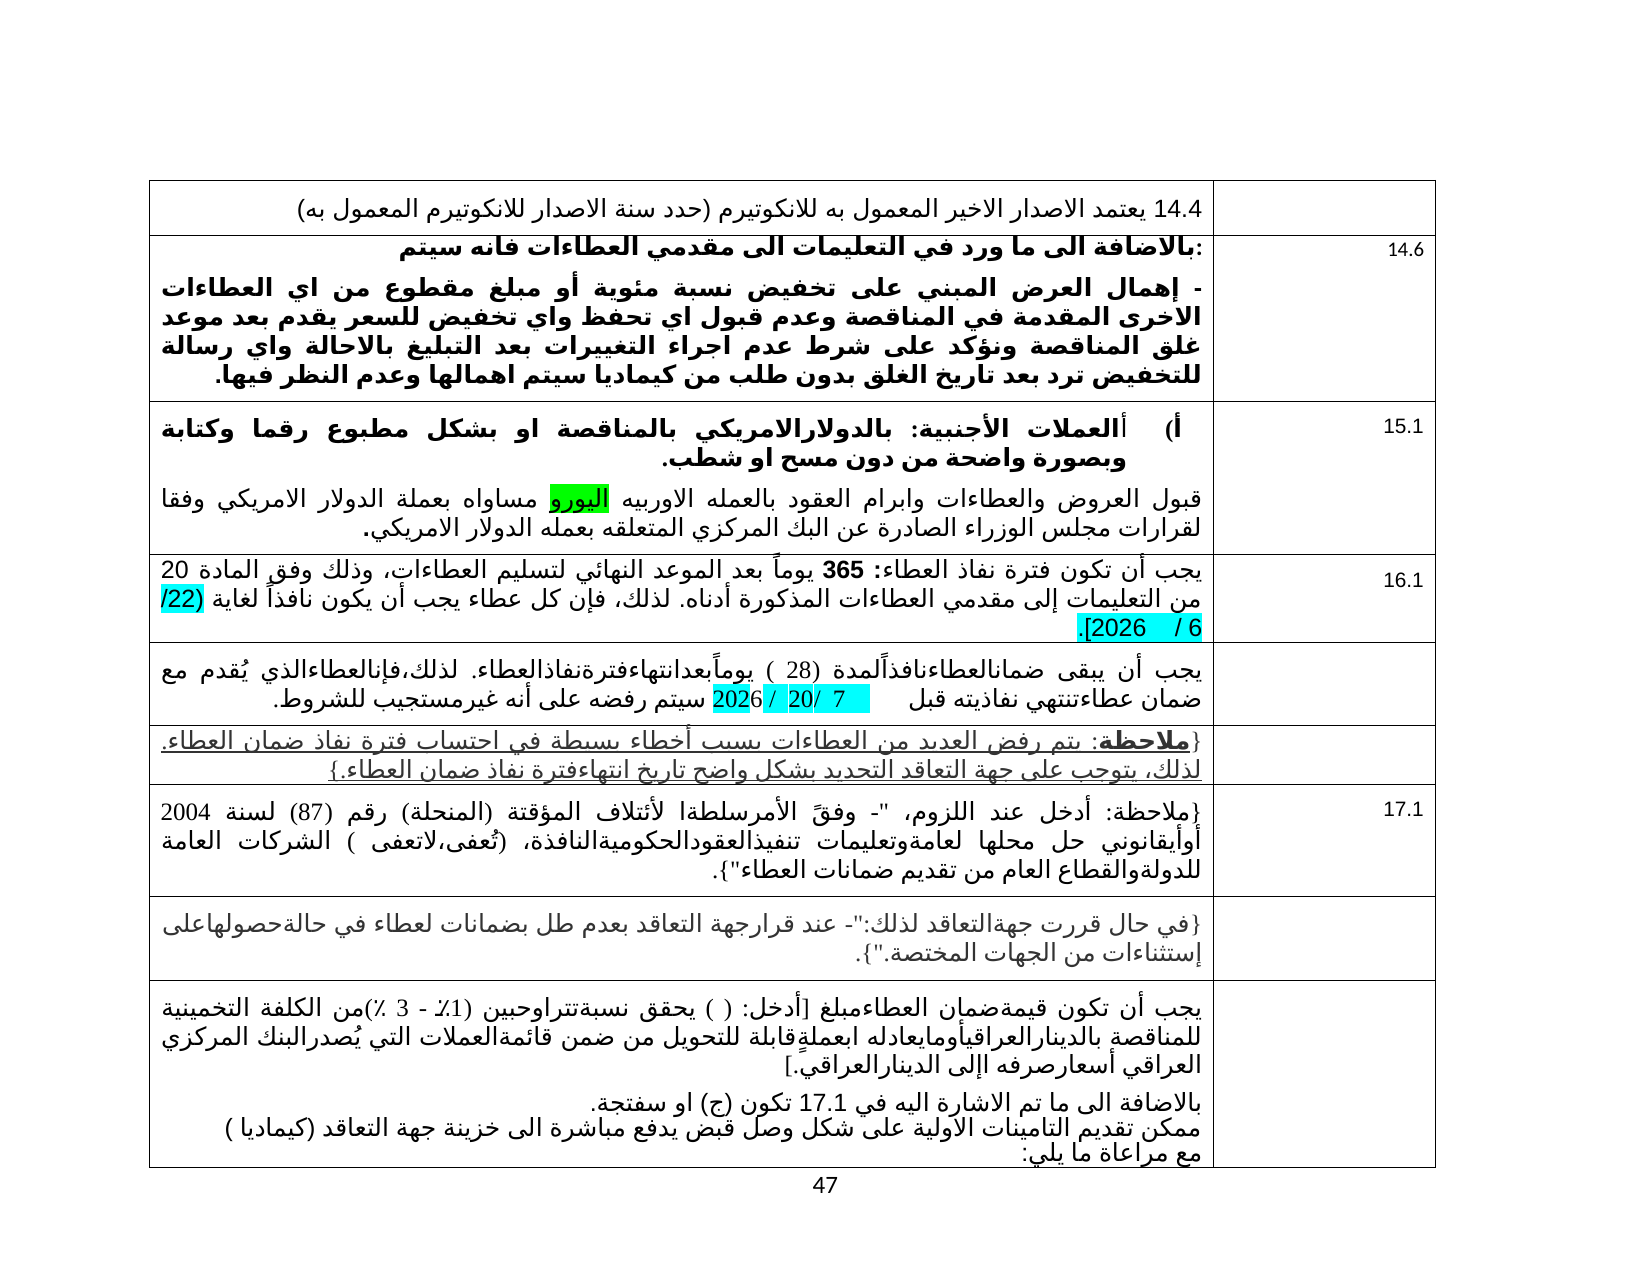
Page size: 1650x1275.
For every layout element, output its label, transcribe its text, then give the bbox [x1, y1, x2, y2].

table_cell [1214, 181, 1435, 235]
table_cell 17.1 [1214, 785, 1435, 896]
table_cell 15.1 [1214, 402, 1435, 554]
table_cell 14.4 يعتمد الاصدار الاخير المعمول به للانكوتيرم (حدد سنة الاصدار للانكوتيرم المعمول به) [150, 181, 1213, 235]
table_cell بالاضافة الى ما ورد في التعليمات الى مقدمي العطاءات فانه سيتم: - إهمال العرض المبني على تخفيض نسبة مئوية أو مبلغ مقطوع من اي العطاءات الاخرى المقدمة في المناقصة وعدم قبول اي تحفظ واي تخفيض للسعر يقدم بعد موعد غلق المناقصة ونؤكد على شرط عدم اجراء التغييرات بعد التبليغ بالاحالة واي رسالة للتخفيض ترد بعد تاريخ الغلق بدون طلب من كيماديا سيتم اهمالها وعدم النظر فيها. [150, 236, 1213, 401]
table_cell أالعملات الأجنبية: بالدولارالامريكي بالمناقصة او بشكل مطبوع رقما وكتابة وبصورة واضحة من دون مسح او شطب. قبول العروض والعطاءات وابرام العقود بالعمله الاوربيه اليورو مساواه بعملة الدولار الامريكي وفقا لقرارات مجلس الوزراء الصادرة عن البك المركزي المتعلقه بعمله الدولار الامريكي. [150, 402, 1213, 554]
table_cell يجب أن تكون فترة نفاذ العطاء: 365 يوماً بعد الموعد النهائي لتسليم العطاءات، وذلك وفق المادة 20 من التعليمات إلى مقدمي العطاءات المذكورة أدناه. لذلك، فإن كل عطاء يجب أن يكون نافذاً لغاية (22/ 6 / 2026]. [150, 555, 1213, 642]
table_cell [1214, 726, 1435, 784]
table_cell [1214, 643, 1435, 725]
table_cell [150, 981, 1213, 1167]
table_cell {ملاحظة: يتم رفض العديد من العطاءات بسبب أخطاء بسيطة في احتساب فترة نفاذ ضمان العطاء. لذلك، يتوجب على جهة التعاقد التحديد بشكل واضح تاريخ انتهاءفترة نفاذ ضمان العطاء.} [150, 726, 1213, 784]
table_cell {في حال قررت جهةالتعاقد لذلك:"- عند قرارجهة التعاقد بعدم طل بضمانات لعطاء في حالةحصولهاعلى إستثناءات من الجهات المختصة."}. [150, 897, 1213, 979]
table_cell {ملاحظة: أدخل عند اللزوم، "- وفقً الأمرسلطةا لأئتلاف المؤقتة (المنحلة) رقم (87) لسنة 2004 أوأيقانوني حل محلها لعامةوتعليمات تنفيذالعقودالحكوميةالنافذة، (تُعفى،لاتعفى ) الشركات العامة للدولةوالقطاع العام من تقديم ضمانات العطاء"}. [150, 785, 1213, 896]
table_cell 16.1 [1214, 555, 1435, 642]
table_cell 14.6 [1214, 236, 1435, 401]
table_cell يجب أن يبقى ضمانالعطاءنافذاًلمدة (28 ) يوماًبعدانتهاءفترةنفاذالعطاء. لذلك،فإنالعطاءالذي يُقدم مع ضمان عطاءتنتهي نفاذيته قبل 7 /20 / 2026 سيتم رفضه على أنه غيرمستجيب للشروط. [150, 643, 1213, 725]
table_cell [1214, 897, 1435, 979]
table_cell [1214, 981, 1435, 1167]
